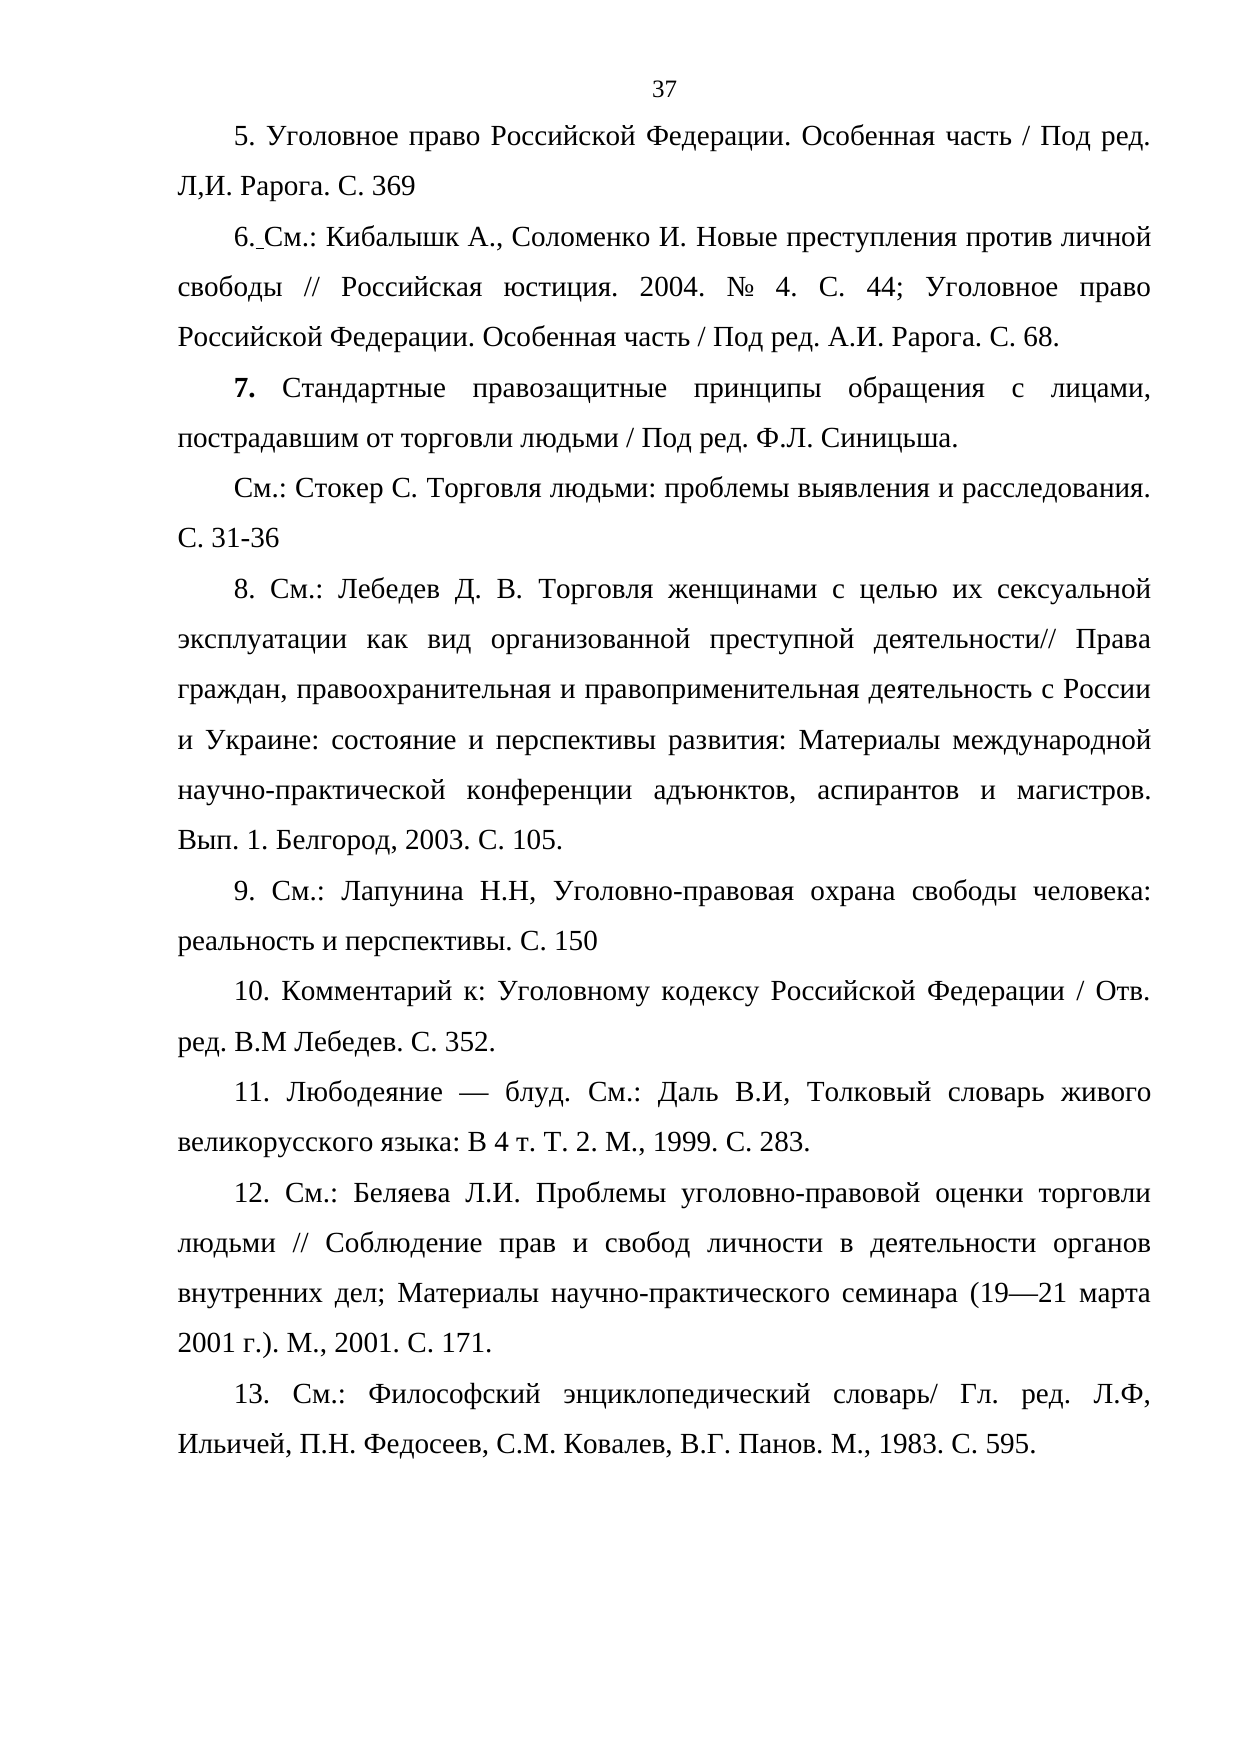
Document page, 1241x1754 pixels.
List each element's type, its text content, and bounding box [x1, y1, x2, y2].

text .: Кибалышк А., Соломенко И. Новые преступления против личной свободы // Российская юстиция. 2004. № 4. С. 44; Уголовное право Российской Федерации. Особенная часть / Под ред. А.И. Рарога. С. 68. [177, 219, 1152, 353]
text .: Беляева Л.И. Проблемы уголовно-правовой оценки торговли людьми // Соблюдение прав и свобод личности в деятельности органов внутренних дел; Материалы научно-практического семинара (19—21 марта .). М., 2001. С. 171. [177, 1175, 1152, 1359]
text .: Лебедев Д. В. Торговля женщинами с целью их сексуальной эксплуатации как вид организованной преступной деятельности// Права граждан, правоохранительная и правоприменительная деятельность с России и Украине: состояние и перспективы развития: Материалы международной научно-практической конференции адъюнктов, аспирантов и магистров. Вып. 1. Белгород, 2003. С. 105. [177, 571, 1152, 856]
text См.: Стокер С. Торговля людьми: проблемы выявления и расследования. С. 31-36 [177, 470, 1152, 554]
text 7. Стандартные правозащитные принципы обращения с лицами, пострадавшим от торговли людьми / Под ред. Ф.Л. Синицьша. [177, 370, 1152, 453]
text .: Философский энциклопедический словарь/ Гл. ред. Л.Ф, Ильичей, П.Н. Федосеев, С.М. Ковалев, В.Г. Панов. М., 1983. С. 595. [177, 1376, 1152, 1460]
text 10. Комментарий к: Уголовному кодексу Российской Федерации / Отв. ред. В.М Лебедев. С. 352. [177, 973, 1152, 1057]
text 5. Уголовное право Российской Федерации. Особенная часть / Под ред. Л,И. Рарога. С. 369 [177, 118, 1152, 202]
text .: Лапунина Н.Н, Уголовно-правовая охрана свободы человека: реальность и перспективы. С. 150 [177, 873, 1152, 957]
text 11. Любодеяние — блуд. См.: Даль В.И, Толковый словарь живого великорусского языка: В 4 т. Т. ., 1999. С. 283. [177, 1074, 1152, 1158]
